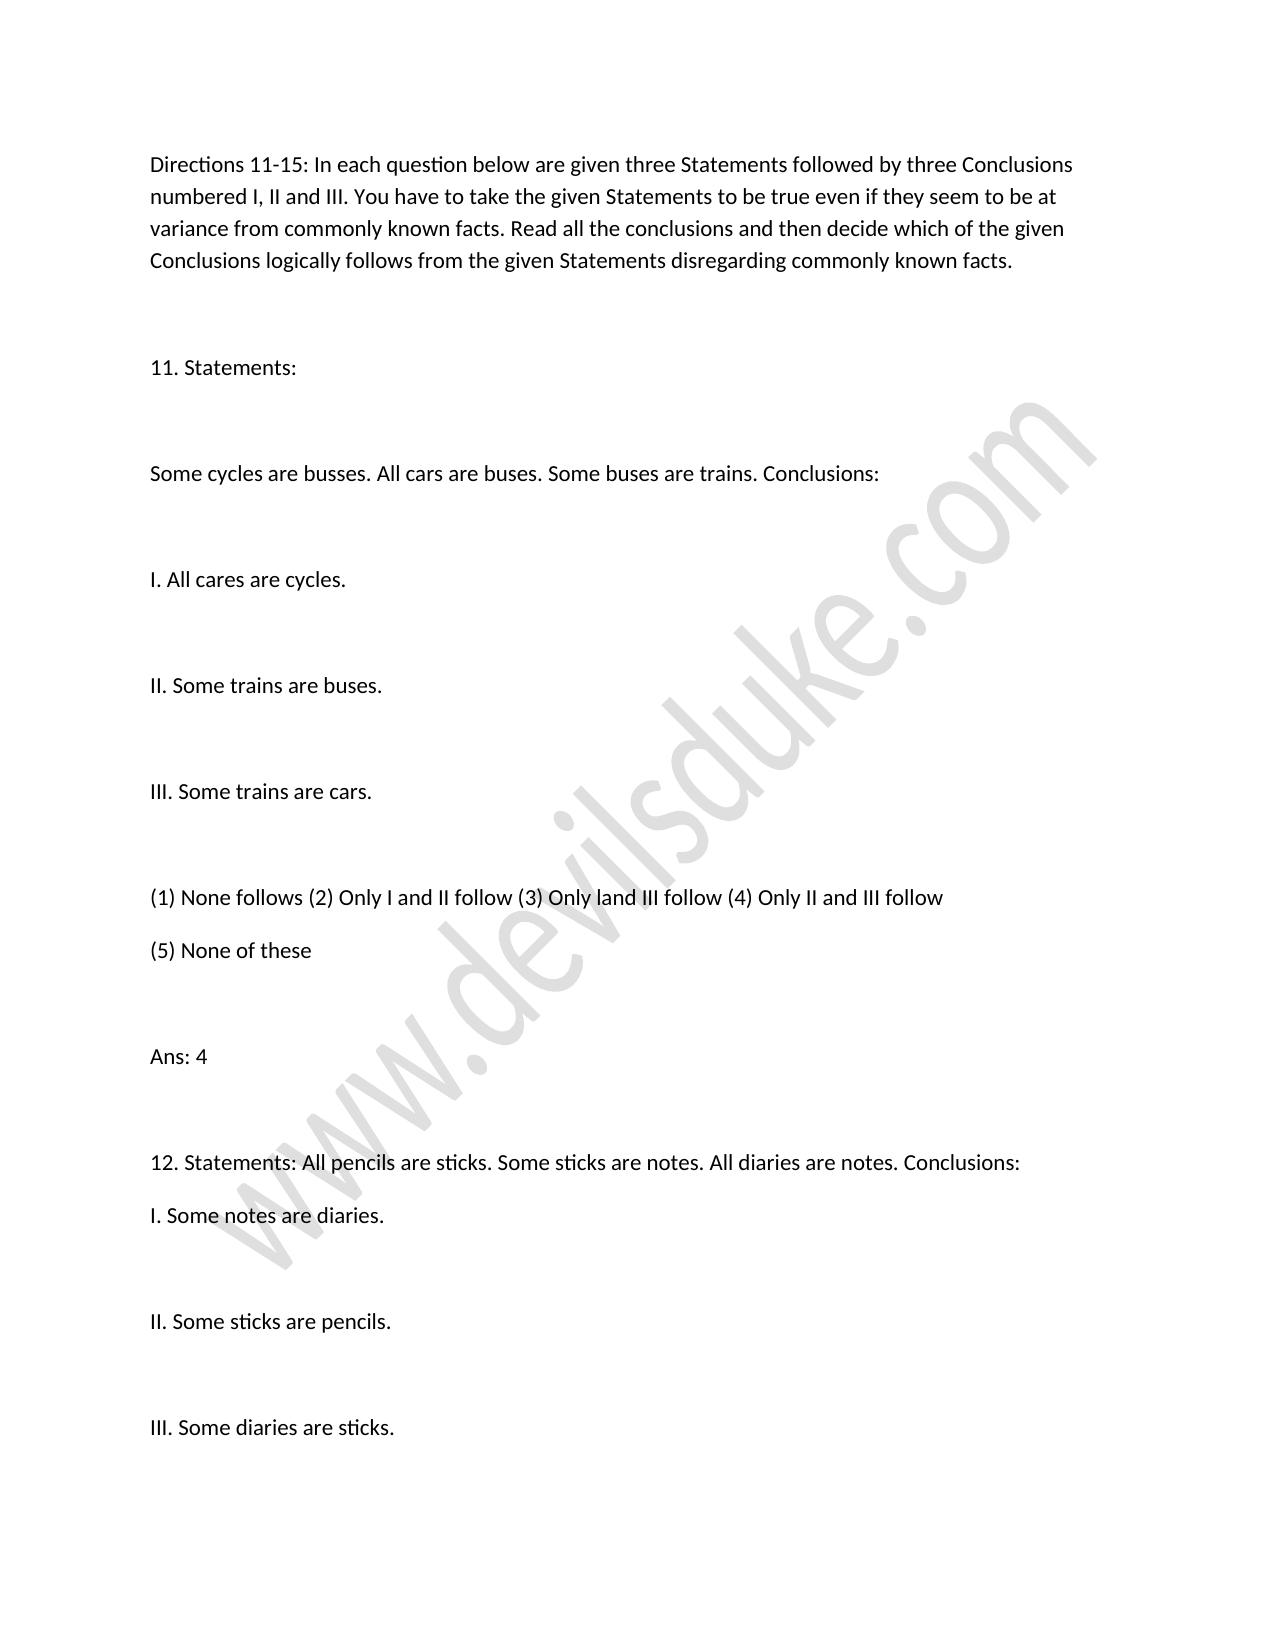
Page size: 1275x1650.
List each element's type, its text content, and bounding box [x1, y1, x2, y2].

text 12. Statements: All pencils are sticks. Some sticks are notes. All diaries are notes. Conclusions: [150, 1148, 1125, 1176]
text I. Some notes are diaries. [150, 1201, 1125, 1229]
text Ans: 4 [150, 1042, 1125, 1070]
text (1) None follows (2) Only I and II follow (3) Only land III follow (4) Only II and III follow [150, 883, 1125, 911]
text Some cycles are busses. All cars are buses. Some buses are trains. Conclusions: [150, 459, 1125, 487]
text Directions 11-15: In each question below are given three Statements followed by three Conclusions numbered I, II and III. You have to take the given Statements to be true even if they seem to be at variance from commonly known facts. Read all the conclusions and then decide which of the given Conclusions logically follows from the given Statements disregarding commonly known facts. [150, 150, 1125, 274]
text I. All cares are cycles. [150, 565, 1125, 593]
text III. Some diaries are sticks. [150, 1413, 1125, 1441]
text 11. Statements: [150, 353, 1125, 381]
text II. Some sticks are pencils. [150, 1307, 1125, 1335]
text II. Some trains are buses. [150, 671, 1125, 699]
text (5) None of these [150, 936, 1125, 964]
text III. Some trains are cars. [150, 777, 1125, 805]
